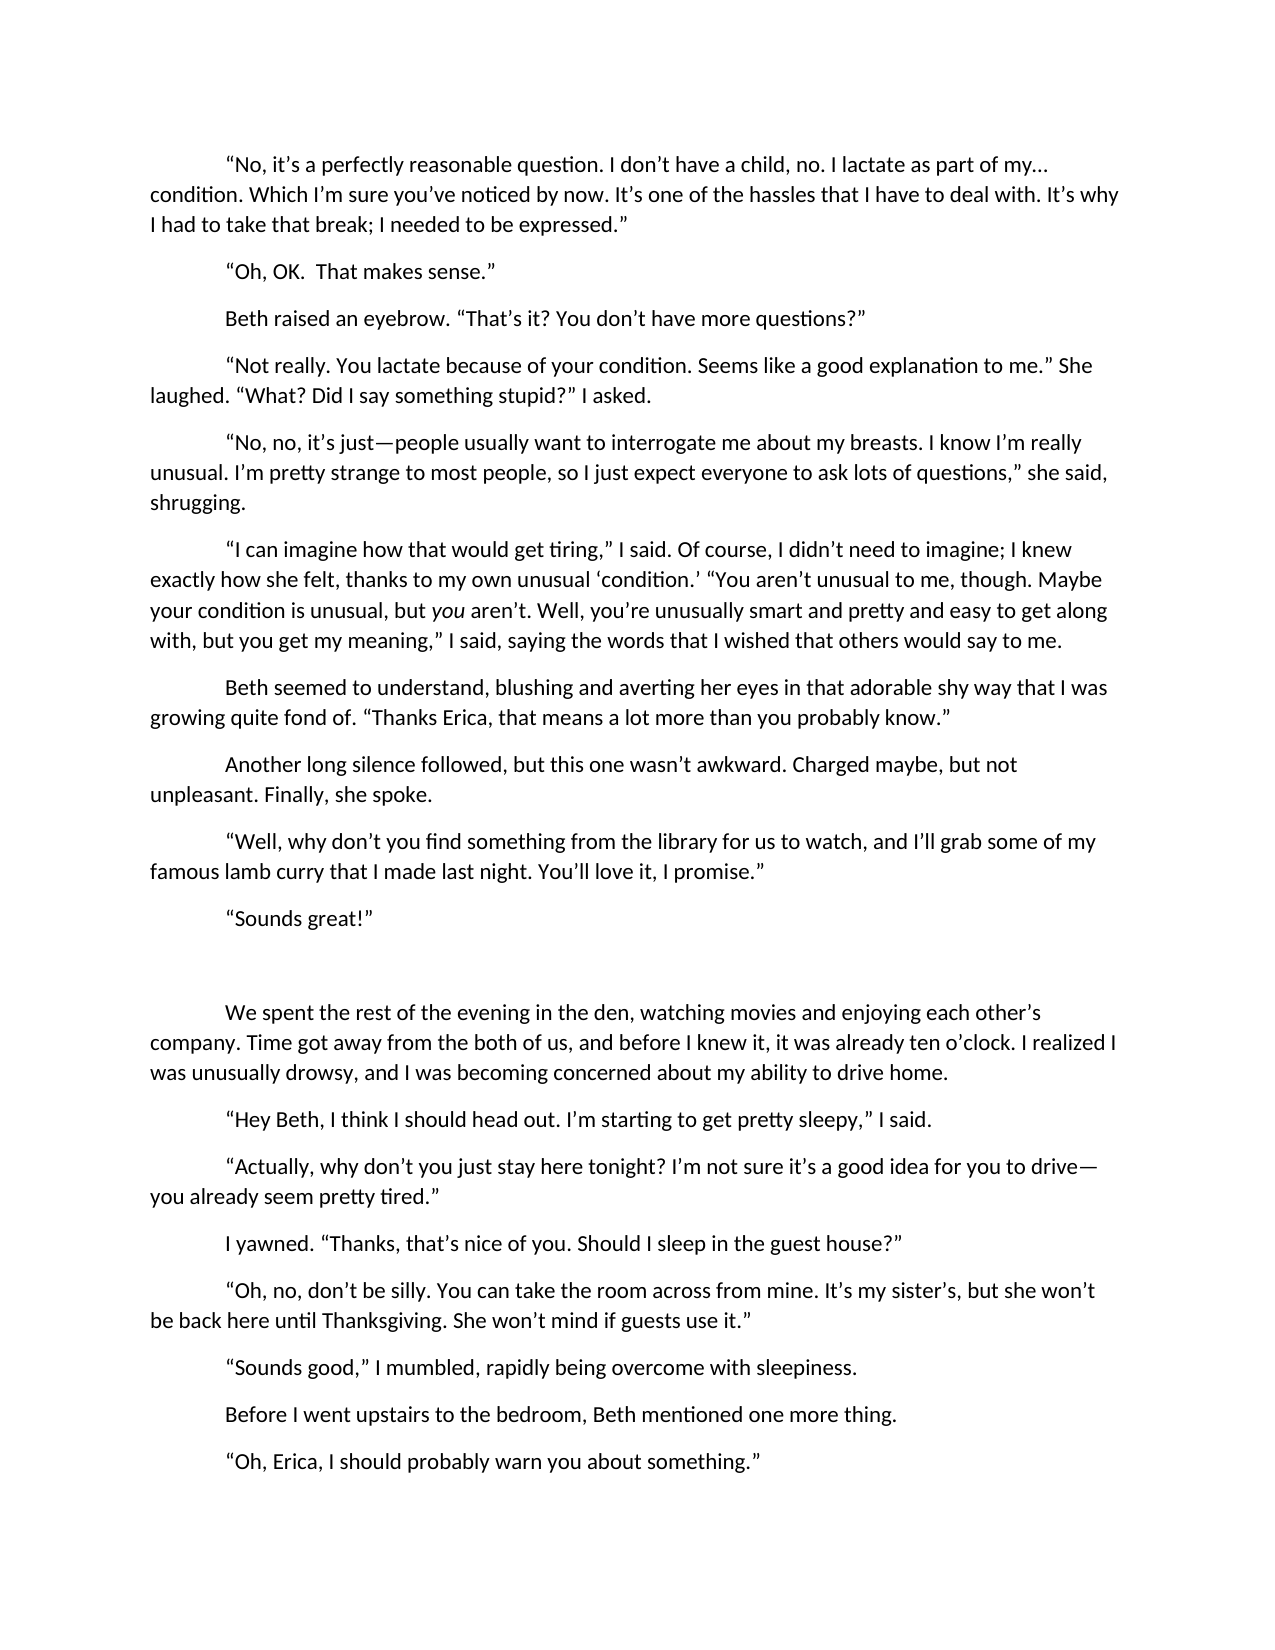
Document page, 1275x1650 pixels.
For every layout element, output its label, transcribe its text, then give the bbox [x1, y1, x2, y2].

text “No, it’s a perfectly reasonable question. I don’t have a child, no. I lactate as part of my…condition. Which I’m sure you’ve noticed by now. It’s one of the hassles that I have to deal with. It’s why I had to take that break; I needed to be expressed.” [150, 150, 1125, 238]
text “No, no, it’s just—people usually want to interrogate me about my breasts. I know I’m really unusual. I’m pretty strange to most people, so I just expect everyone to ask lots of questions,” she said, shrugging. [150, 428, 1125, 517]
text “Actually, why don’t you just stay here tonight? I’m not sure it’s a good idea for you to drive—you already seem pretty tired.” [150, 1152, 1125, 1210]
text “Hey Beth, I think I should head out. I’m starting to get pretty sleepy,” I said. [150, 1105, 1125, 1133]
text Another long silence followed, but this one wasn’t awkward. Charged maybe, but not unpleasant. Finally, she spoke. [150, 750, 1125, 808]
text Beth raised an eyebrow. “That’s it? You don’t have more questions?” [150, 304, 1125, 332]
text “Oh, no, don’t be silly. You can take the room across from mine. It’s my sister’s, but she won’t be back here until Thanksgiving. She won’t mind if guests use it.” [150, 1276, 1125, 1334]
text “Sounds great!” [150, 904, 1125, 932]
text “Sounds good,” I mumbled, rapidly being overcome with sleepiness. [150, 1353, 1125, 1381]
text “Oh, OK. That makes sense.” [150, 257, 1125, 285]
text “Not really. You lactate because of your condition. Seems like a good explanation to me.” She laughed. “What? Did I say something stupid?” I asked. [150, 351, 1125, 409]
text “Well, why don’t you find something from the library for us to watch, and I’ll grab some of my famous lamb curry that I made last night. You’ll love it, I promise.” [150, 827, 1125, 885]
text Beth seemed to understand, blushing and averting her eyes in that adorable shy way that I was growing quite fond of. “Thanks Erica, that means a lot more than you probably know.” [150, 673, 1125, 731]
text I yawned. “Thanks, that’s nice of you. Should I sleep in the guest house?” [150, 1229, 1125, 1257]
text “Oh, Erica, I should probably warn you about something.” [150, 1447, 1125, 1475]
text “I can imagine how that would get tiring,” I said. Of course, I didn’t need to imagine; I knew exactly how she felt, thanks to my own unusual ‘condition.’ “You aren’t unusual to me, though. Maybe your condition is unusual, but you aren’t. Well, you’re unusually smart and pretty and easy to get along with, but you get my meaning,” I said, saying the words that I wished that others would say to me. [150, 535, 1125, 654]
text We spent the rest of the evening in the den, watching movies and enjoying each other’s company. Time got away from the both of us, and before I knew it, it was already ten o’clock. I realized I was unusually drowsy, and I was becoming concerned about my ability to drive home. [150, 998, 1125, 1086]
text Before I went upstairs to the bedroom, Beth mentioned one more thing. [150, 1400, 1125, 1428]
